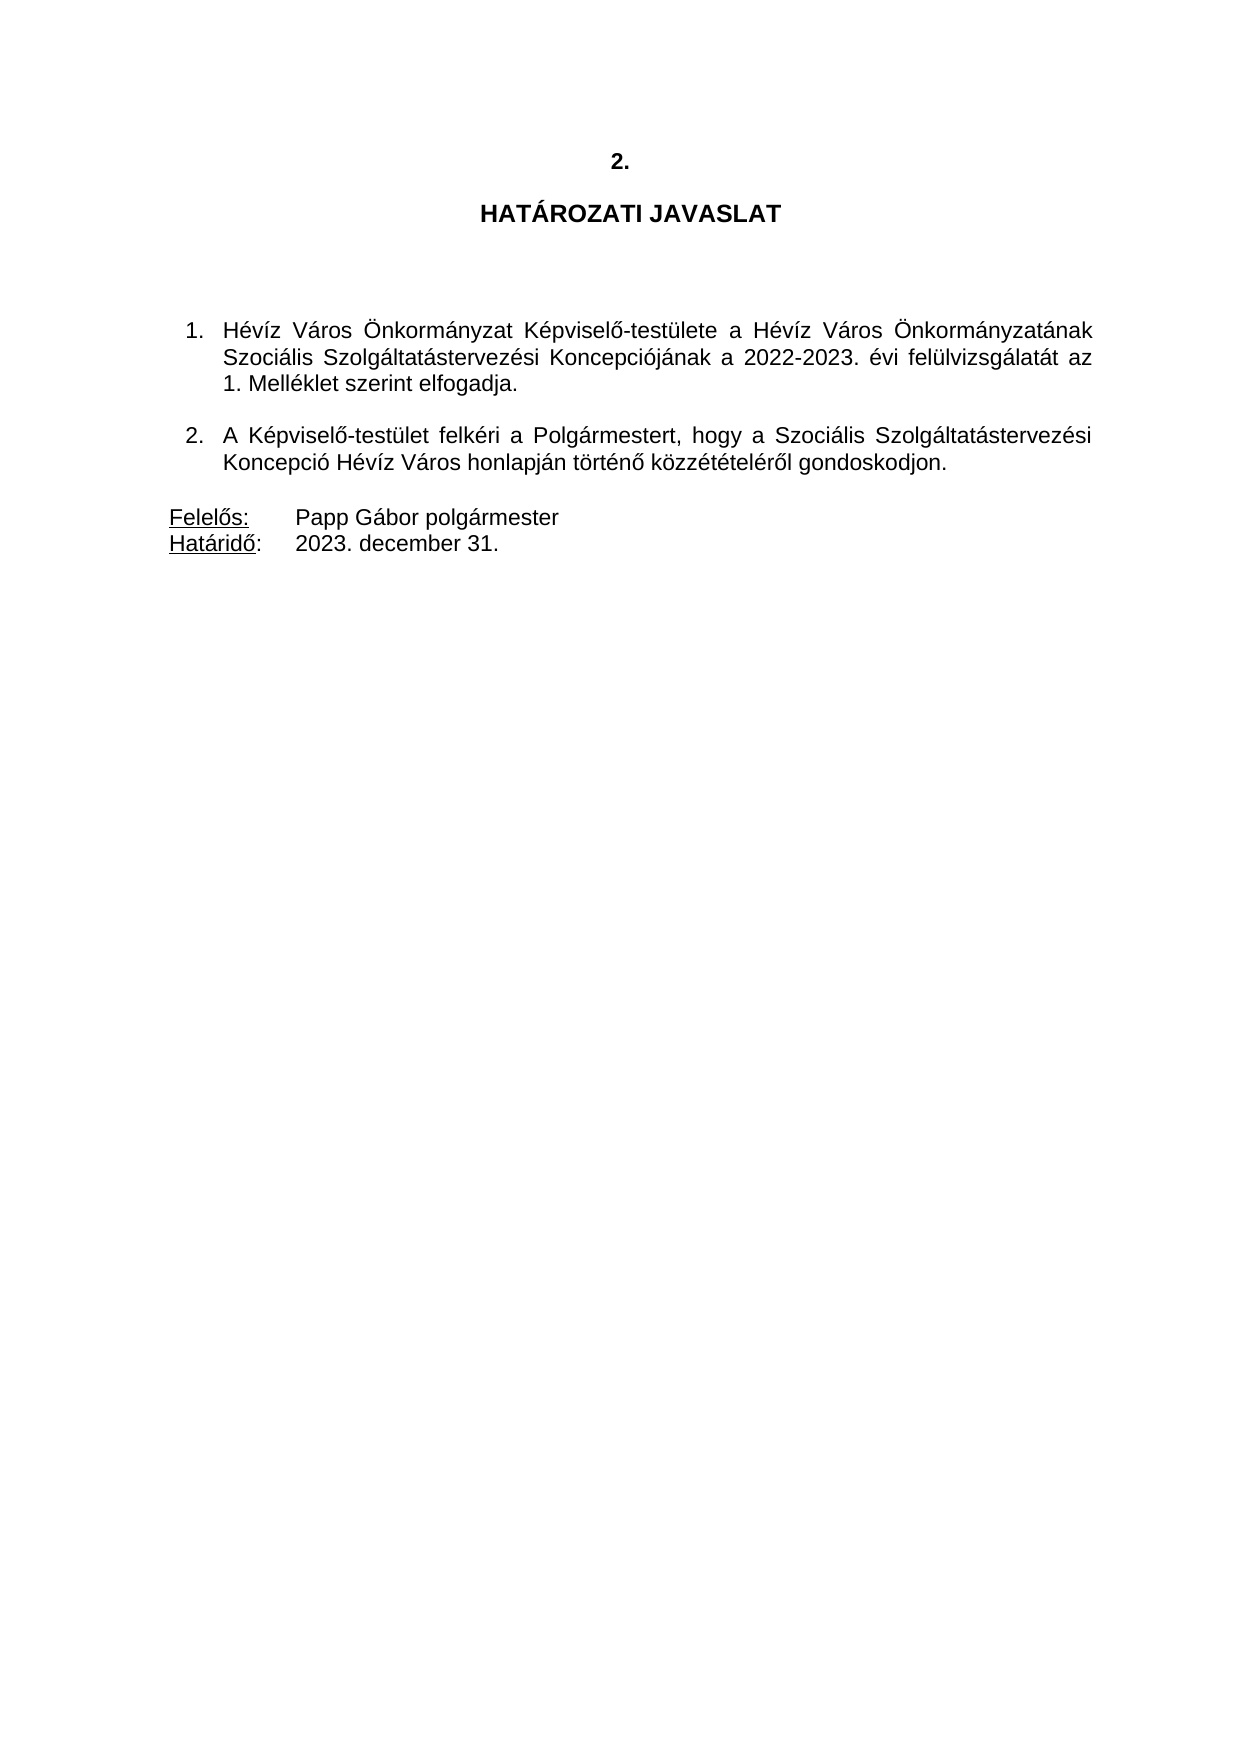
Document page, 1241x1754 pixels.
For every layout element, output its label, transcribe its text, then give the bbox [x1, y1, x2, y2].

subtitle Felelős: Papp Gábor polgármester [148, 504, 1093, 530]
subtitle Határidő: 2023. december 31. [148, 530, 1093, 557]
list Hévíz Város Önkormányzat Képviselő-testülete a Hévíz Város Önkormányzatának Szociális Szolgáltatástervezési Koncepciójának a 2022-2023. évi felülvizsgálatát az 1. Melléklet szerint elfogadja. [185, 317, 1093, 396]
subtitle HATÁROZATI JAVASLAT [148, 199, 1093, 227]
list A Képviselő-testület felkéri a Polgármestert, hogy a Szociális Szolgáltatástervezési Koncepció Hévíz Város honlapján történő közzétételéről gondoskodjon. [185, 422, 1093, 475]
text 2. [148, 148, 1093, 174]
